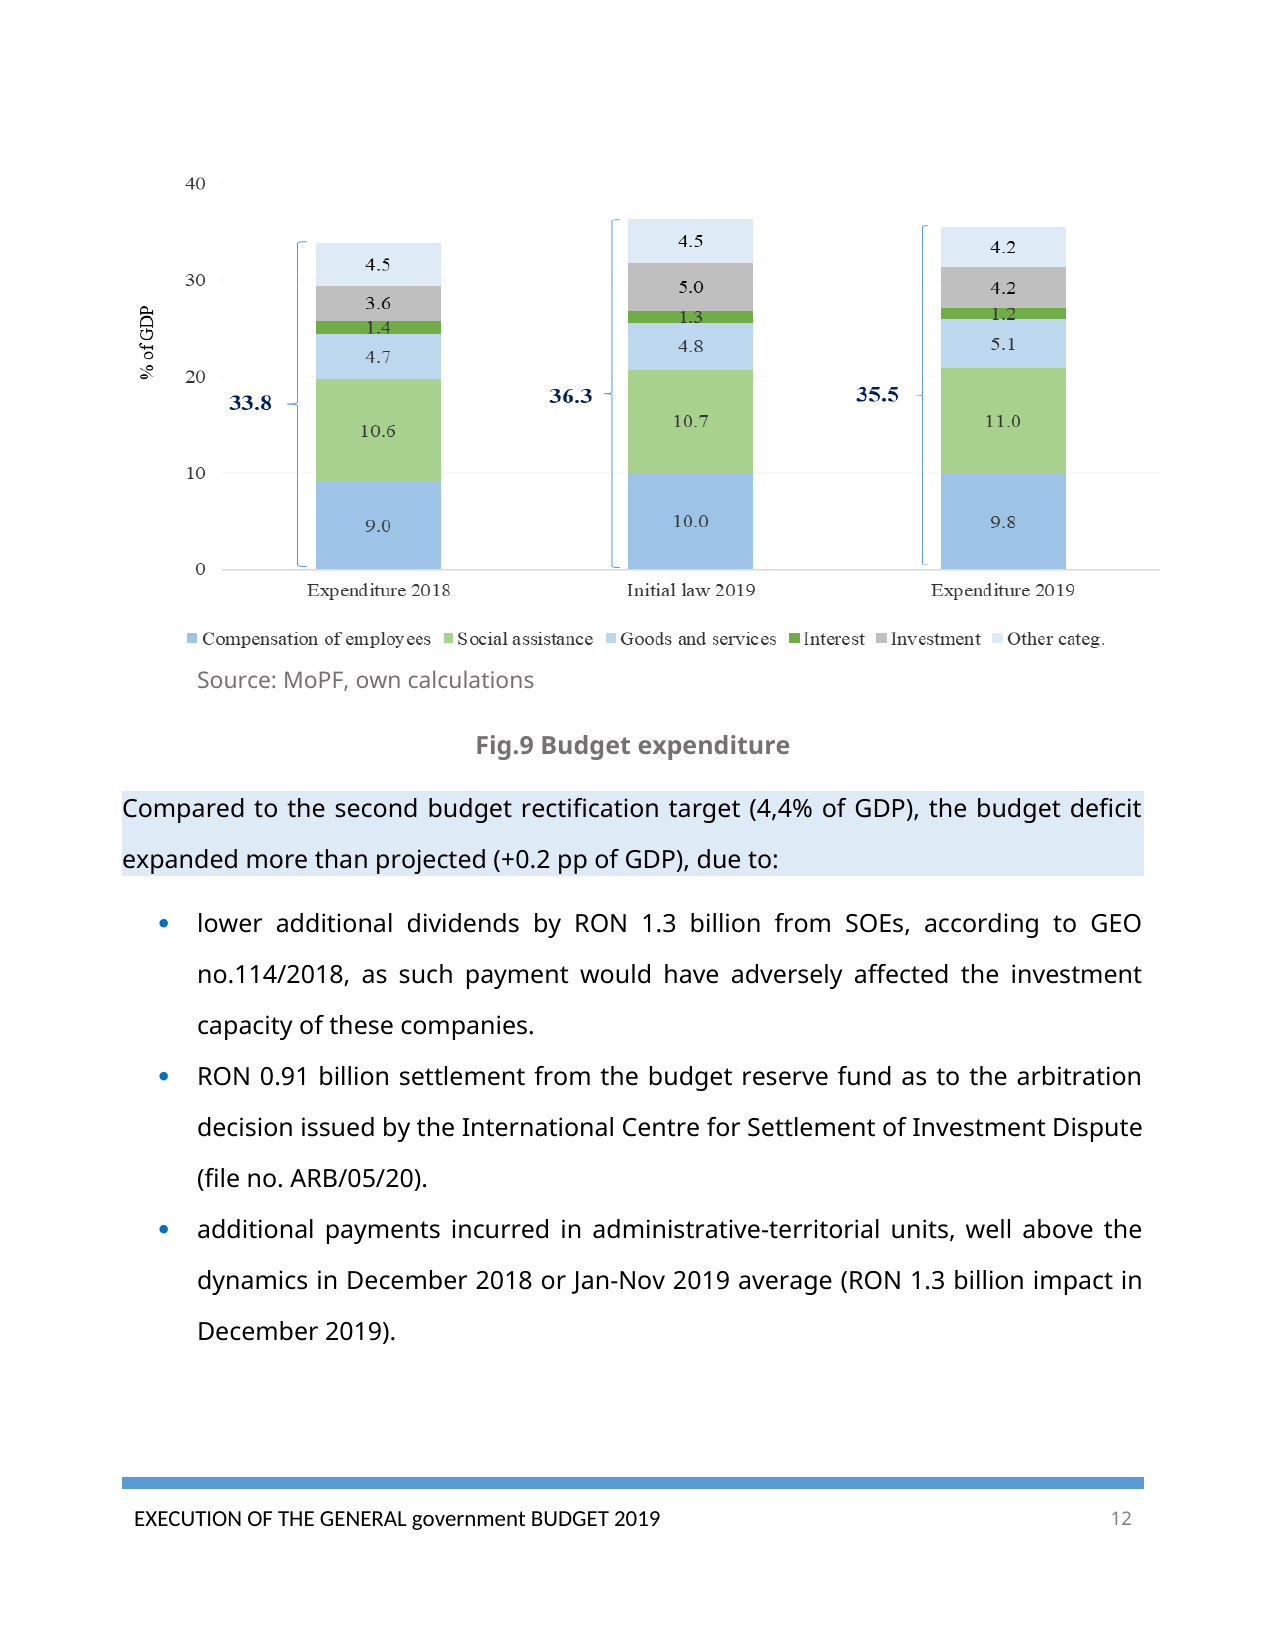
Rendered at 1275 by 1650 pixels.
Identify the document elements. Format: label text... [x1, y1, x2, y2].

list additional payments incurred in administrative-territorial units, well above the dynamics in December 2018 or Jan-Nov 2019 average (RON 1.3 billion impact in December 2019). [159, 1212, 1144, 1348]
text Fig.9 Budget expenditure [122, 728, 1144, 762]
list Source: MoPF, own calculations [197, 664, 1144, 695]
list lower additional dividends by RON 1.3 billion from SOEs, according to GEO no.114/2018, as such payment would have adversely affected the investment capacity of these companies. [159, 906, 1144, 1042]
picture [121, 121, 1163, 664]
list RON 0.91 billion settlement from the budget reserve fund as to the arbitration decision issued by the International Centre for Settlement of Investment Dispute (file no. ARB/05/20). [159, 1059, 1144, 1195]
text Compared to the second budget rectification target (4,4% of GDP), the budget deficit expanded more than projected (+0.2 pp of GDP), due to: [122, 791, 1144, 876]
